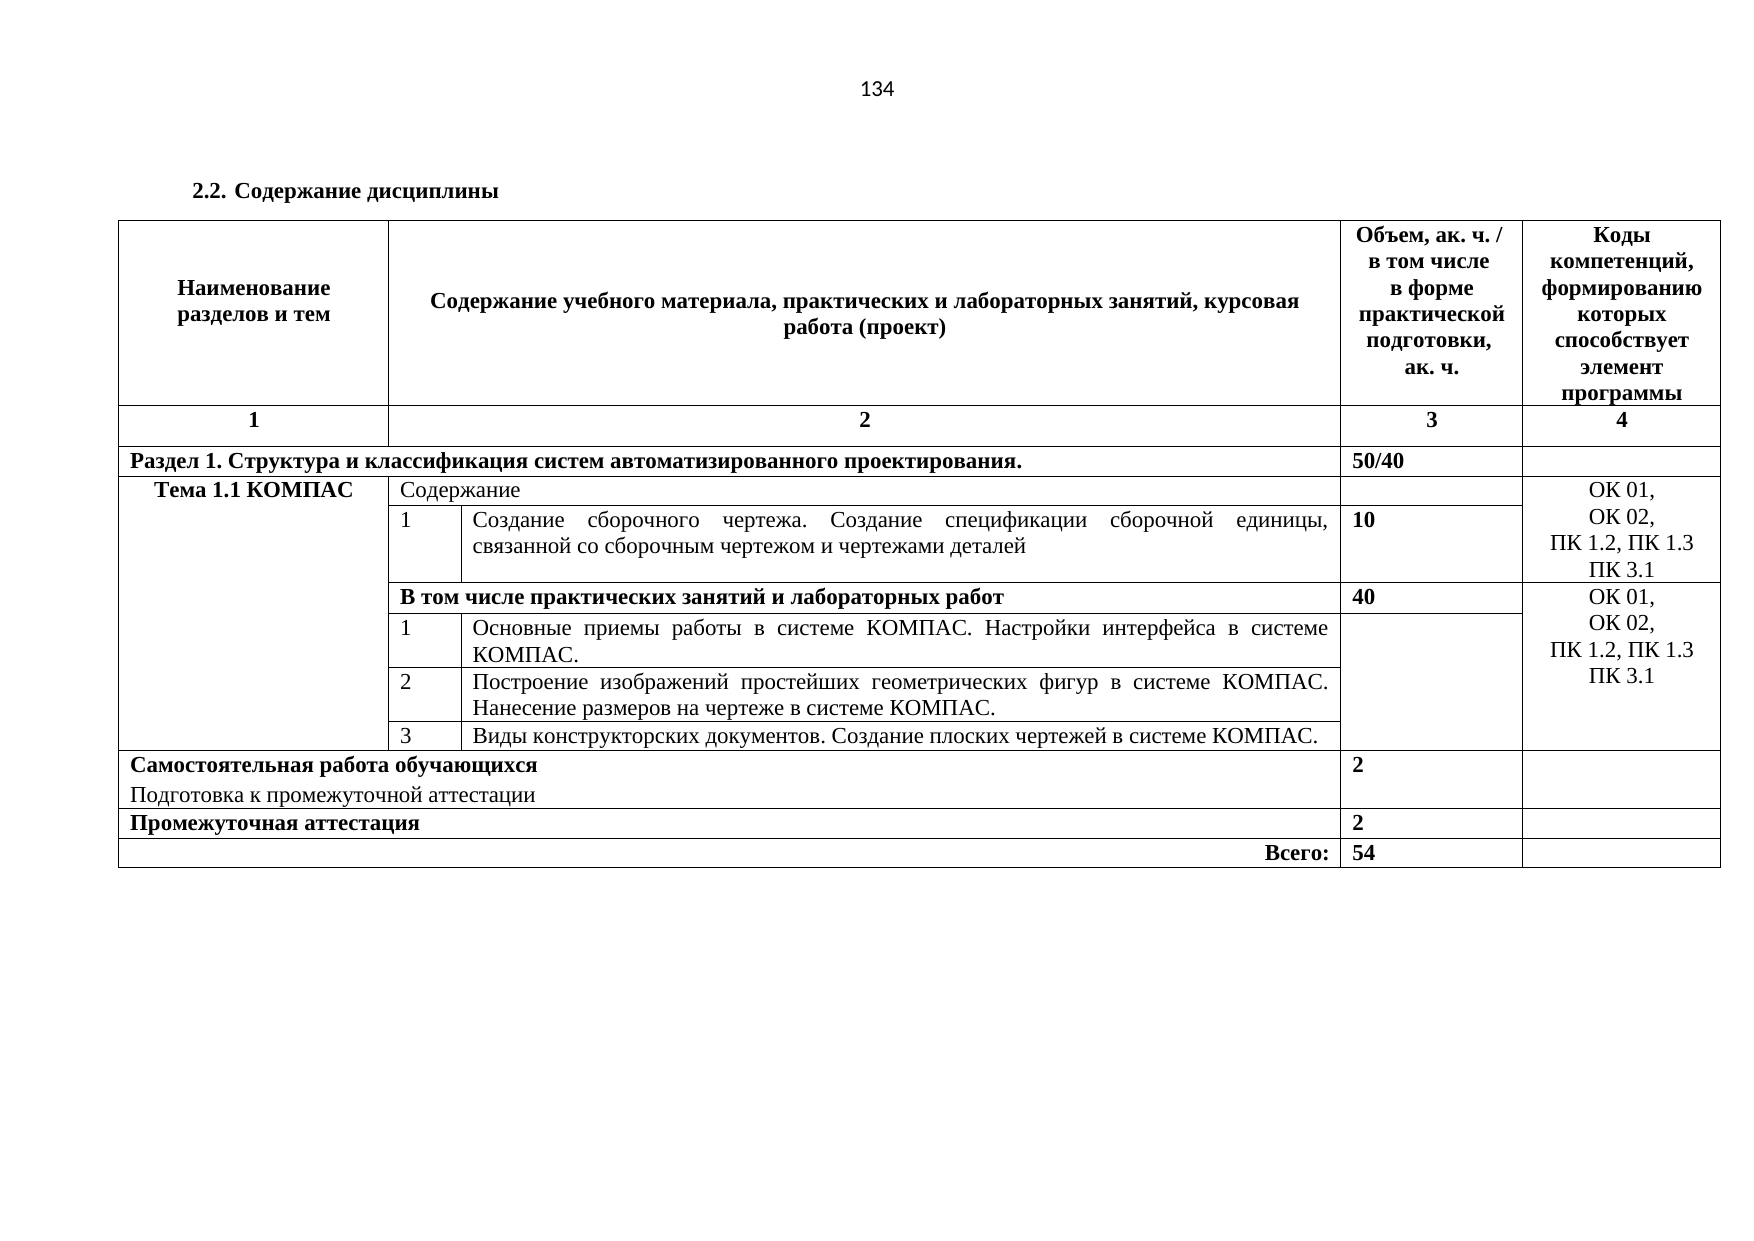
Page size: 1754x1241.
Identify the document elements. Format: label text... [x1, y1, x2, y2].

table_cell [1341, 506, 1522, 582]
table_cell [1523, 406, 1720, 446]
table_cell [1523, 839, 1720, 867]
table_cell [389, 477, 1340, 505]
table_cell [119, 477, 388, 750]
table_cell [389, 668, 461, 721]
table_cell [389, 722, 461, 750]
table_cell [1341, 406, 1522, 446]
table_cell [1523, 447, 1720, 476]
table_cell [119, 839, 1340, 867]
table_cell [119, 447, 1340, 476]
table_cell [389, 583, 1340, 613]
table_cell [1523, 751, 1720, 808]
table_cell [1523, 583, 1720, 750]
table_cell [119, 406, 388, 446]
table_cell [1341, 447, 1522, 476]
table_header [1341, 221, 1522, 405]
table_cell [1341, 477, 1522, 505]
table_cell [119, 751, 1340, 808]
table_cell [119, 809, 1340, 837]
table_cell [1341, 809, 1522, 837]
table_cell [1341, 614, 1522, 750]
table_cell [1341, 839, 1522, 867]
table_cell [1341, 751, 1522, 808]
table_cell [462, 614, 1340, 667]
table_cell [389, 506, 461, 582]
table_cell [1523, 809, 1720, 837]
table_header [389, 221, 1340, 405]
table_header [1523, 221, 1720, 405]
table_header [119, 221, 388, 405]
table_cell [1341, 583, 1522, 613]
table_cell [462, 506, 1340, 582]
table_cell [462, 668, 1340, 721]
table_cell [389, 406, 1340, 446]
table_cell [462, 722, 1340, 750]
list Содержание дисциплины [192, 177, 1636, 203]
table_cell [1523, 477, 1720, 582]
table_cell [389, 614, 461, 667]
